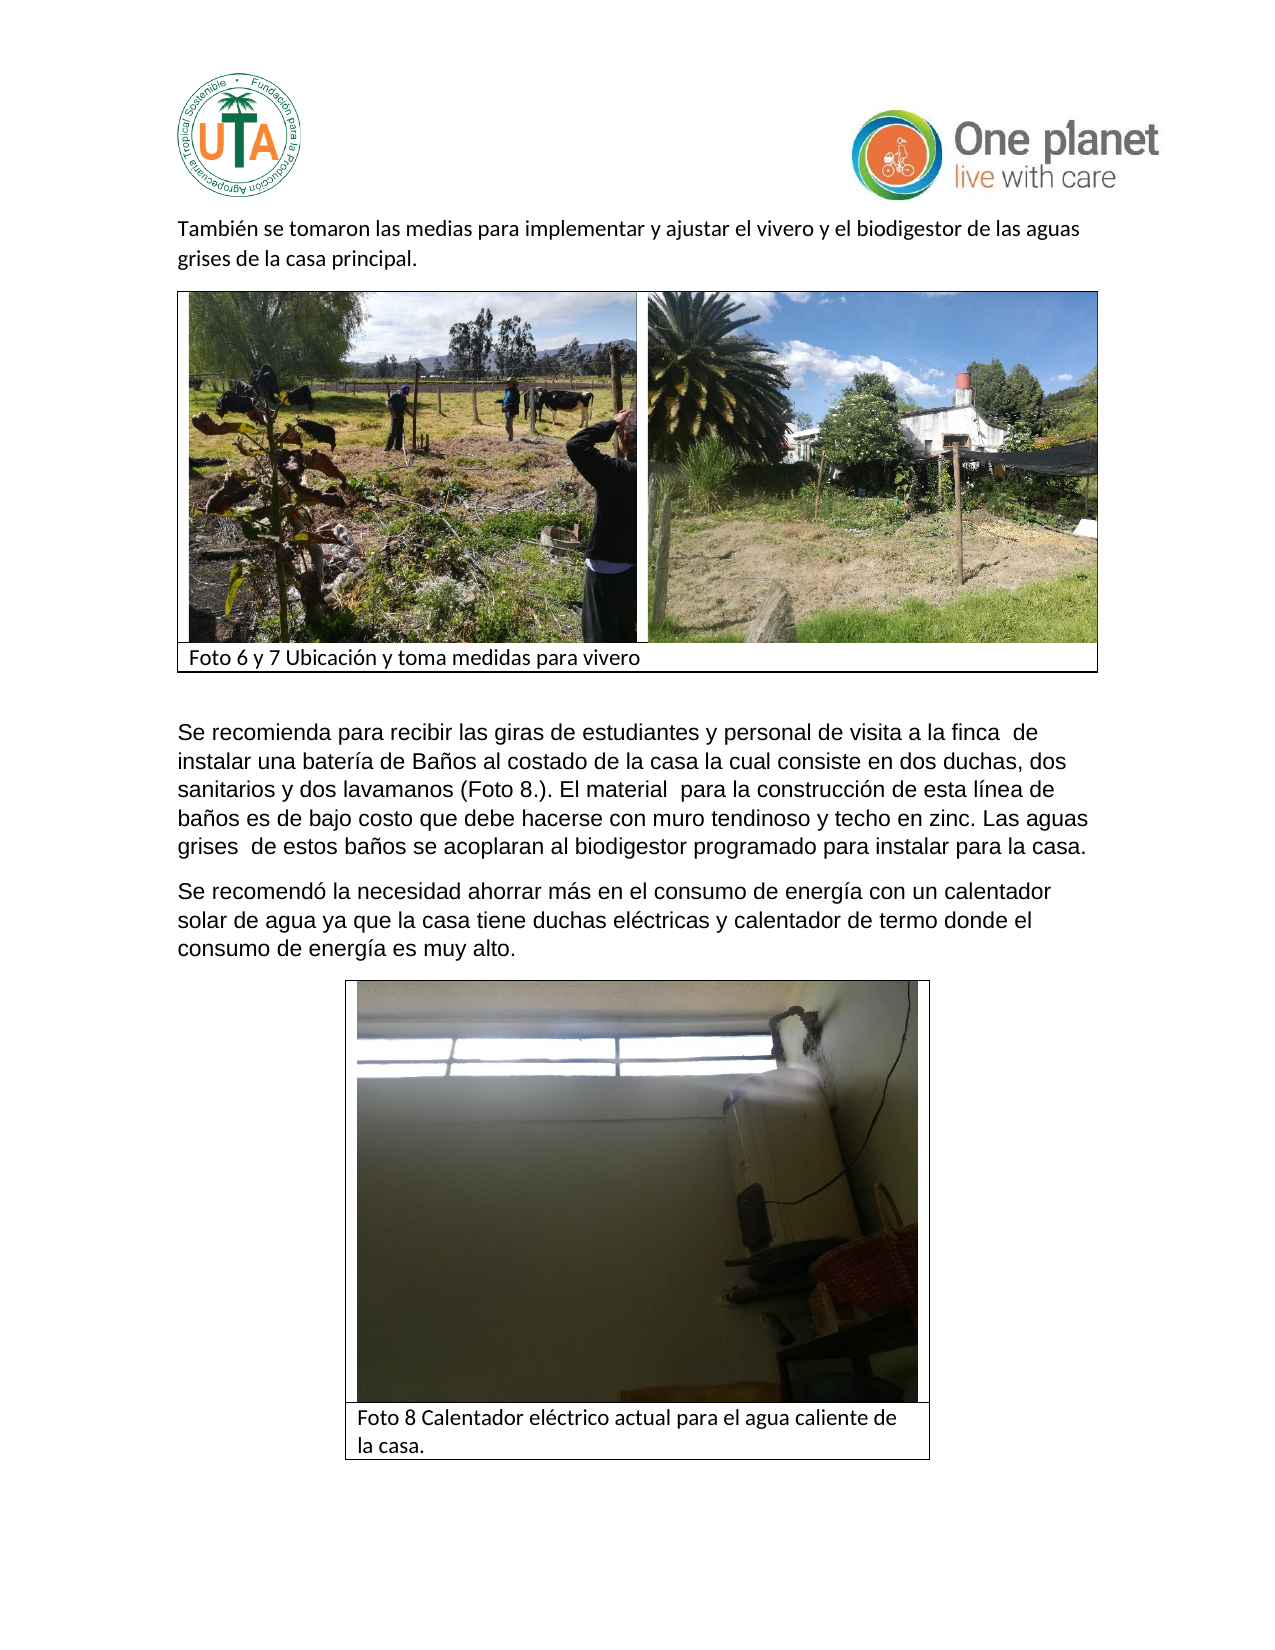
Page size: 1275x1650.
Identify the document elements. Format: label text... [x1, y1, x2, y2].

table_header [637, 292, 647, 642]
text También se tomaron las medias para implementar y ajustar el vivero y el biodigestor de las aguas grises de la casa principal. [177, 214, 1098, 272]
picture [177, 73, 301, 197]
text Se recomendó la necesidad ahorrar más en el consumo de energía con un calentador solar de agua ya que la casa tiene duchas eléctricas y calentador de termo donde el consumo de energía es muy alto. [177, 878, 1098, 961]
table_header [918, 981, 929, 1402]
table_cell Foto 8 Calentador eléctrico actual para el agua caliente de la casa. [346, 1403, 929, 1459]
picture [647, 292, 1098, 643]
table_header [178, 292, 188, 642]
table_header [346, 981, 357, 1402]
picture [357, 981, 918, 1402]
table_cell Foto 6 y 7 Ubicación y toma medidas para vivero [178, 643, 1097, 671]
picture [850, 103, 1164, 206]
picture [188, 292, 637, 643]
text Se recomienda para recibir las giras de estudiantes y personal de visita a la finca de instalar una batería de Baños al costado de la casa la cual consiste en dos duchas, dos sanitarios y dos lavamanos (Foto 8.). El material para la construcción de esta línea de baños es de bajo costo que debe hacerse con muro tendinoso y techo en zinc. Las aguas grises de estos baños se acoplaran al biodigestor programado para instalar para la casa. [177, 719, 1098, 859]
